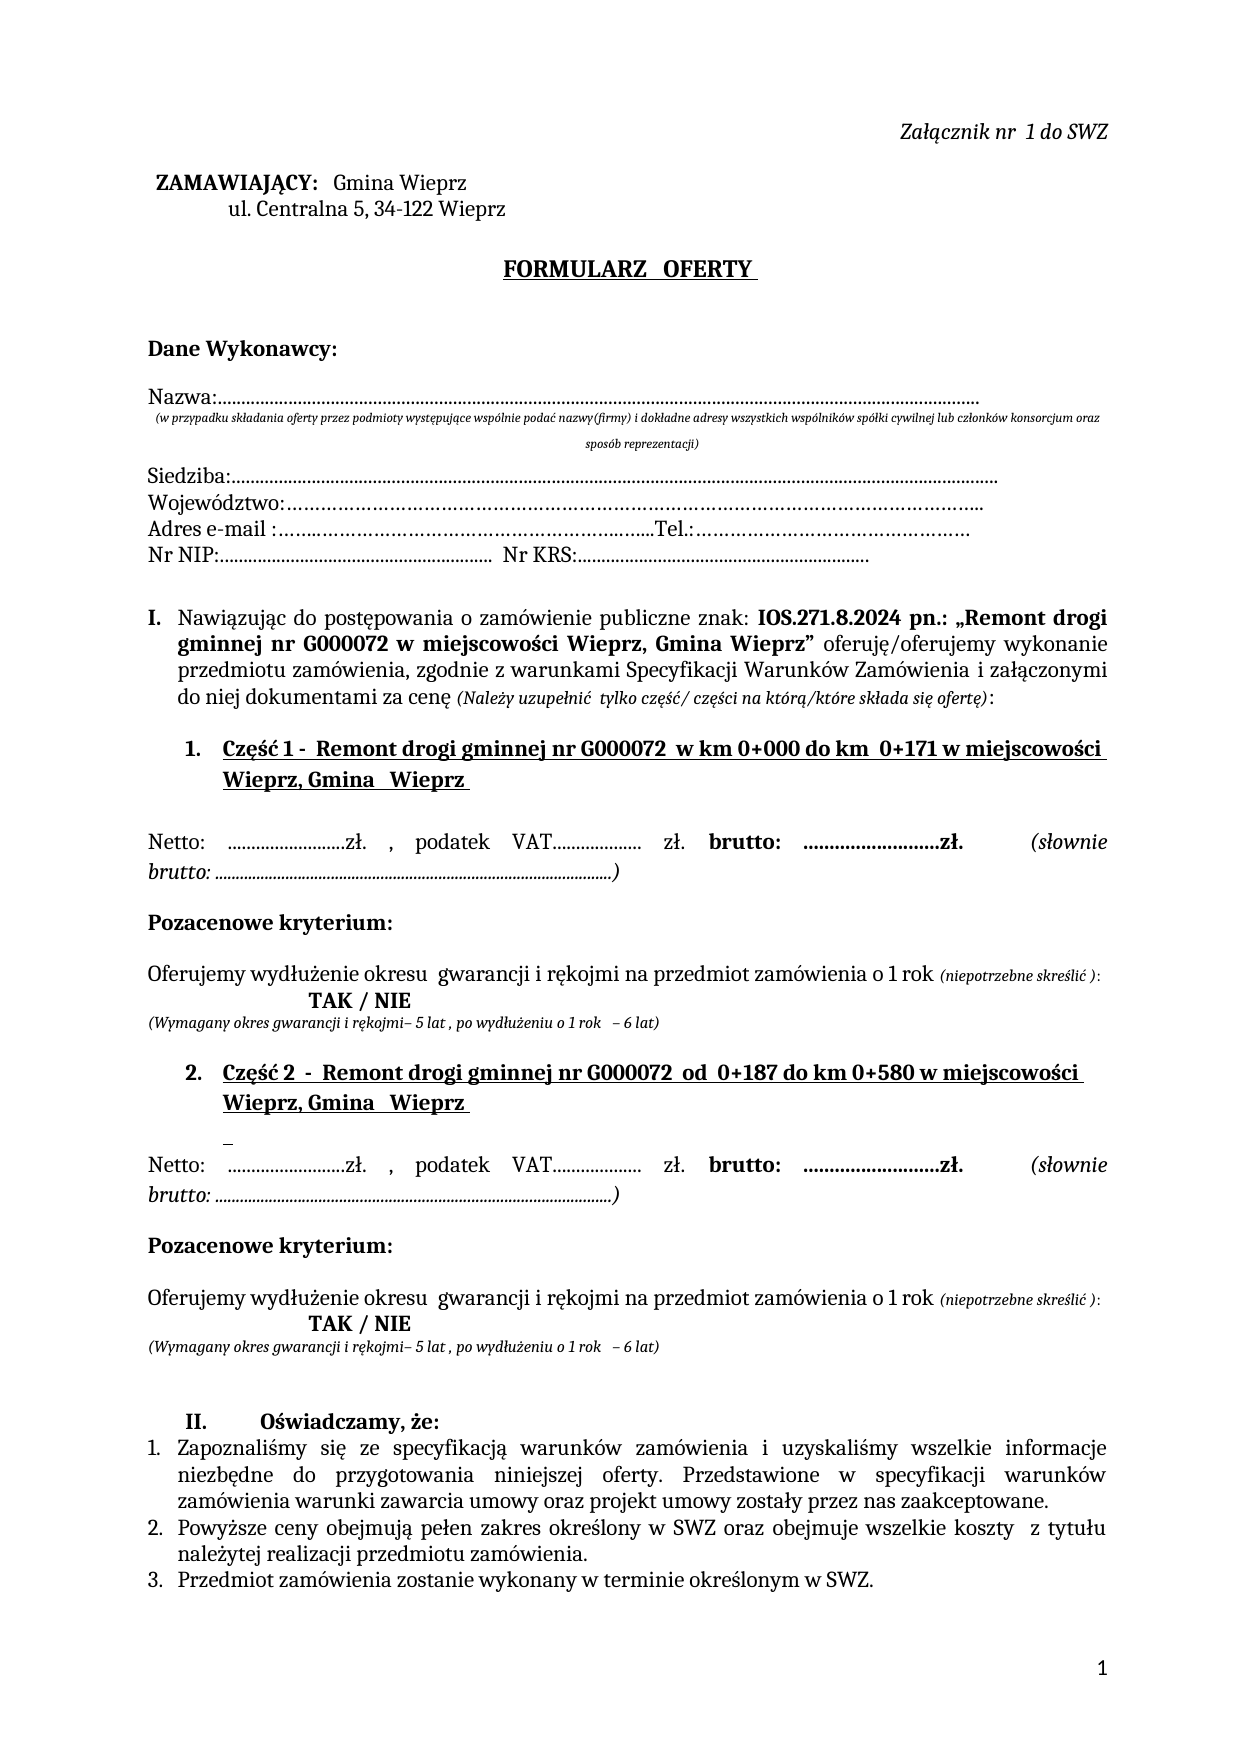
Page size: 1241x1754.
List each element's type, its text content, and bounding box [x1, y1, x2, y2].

text Załącznik nr 1 do SWZ [148, 119, 1107, 145]
list Część 2 - Remont drogi gminnej nr G000072 od 0+187 do km 0+580 w miejscowości Wieprz, Gmina Wieprz [185, 1059, 1107, 1116]
text Siedziba:................................................................................................................................................................... [148, 463, 1107, 489]
text (Wymagany okres gwarancji i rękojmi– 5 lat , po wydłużeniu o 1 rok – 6 lat) [148, 1014, 1107, 1033]
text Nazwa:.................................................................................................................................................................. [148, 384, 1107, 410]
text Oferujemy wydłużenie okresu gwarancji i rękojmi na przedmiot zamówienia o 1 rok (niepotrzebne skreślić ): [148, 1284, 1107, 1311]
text ul. Centralna 5, 34-122 Wieprz [148, 196, 1107, 223]
text TAK / NIE [148, 1311, 1107, 1337]
list Przedmiot zamówienia zostanie wykonany w terminie określonym w SWZ. [148, 1567, 1107, 1593]
text Oferujemy wydłużenie okresu gwarancji i rękojmi na przedmiot zamówienia o 1 rok (niepotrzebne skreślić ): [148, 961, 1107, 987]
text (Wymagany okres gwarancji i rękojmi– 5 lat , po wydłużeniu o 1 rok – 6 lat) [148, 1337, 1107, 1356]
text Pozacenowe kryterium: [148, 910, 1107, 936]
text Pozacenowe kryterium: [148, 1233, 1107, 1259]
text FORMULARZ OFERTY [148, 254, 1107, 283]
text (w przypadku składania oferty przez podmioty występujące wspólnie podać nazwy(firmy) i dokładne adresy wszystkich wspólników spółki cywilnej lub członków konsorcjum oraz sposób reprezentacji) [148, 410, 1107, 463]
list Zapoznaliśmy się ze specyfikacją warunków zamówienia i uzyskaliśmy wszelkie informacje niezbędne do przygotowania niniejszej oferty. Przedstawione w specyfikacji warunków zamówienia warunki zawarcia umowy oraz projekt umowy zostały przez nas zaakceptowane. [148, 1435, 1107, 1514]
text Adres e-mail :……..……………………………………………..…...Tel.:………………………………………… [148, 516, 1107, 542]
list Oświadczamy, że: [185, 1409, 1107, 1435]
list Powyższe ceny obejmują pełen zakres określony w SWZ oraz obejmuje wszelkie koszty z tytułu należytej realizacji przedmiotu zamówienia. [148, 1514, 1107, 1567]
text TAK / NIE [148, 987, 1107, 1014]
list Nawiązując do postępowania o zamówienie publiczne znak: IOS.271.8.2024 pn.: „Remont drogi gminnej nr G000072 w miejscowości Wieprz, Gmina Wieprz” oferuję/oferujemy wykonanie przedmiotu zamówienia, zgodnie z warunkami Specyfikacji Warunków Zamówienia i załączonymi do niej dokumentami za cenę (Należy uzupełnić tylko część/ części na którą/które składa się ofertę): [148, 604, 1107, 710]
text ZAMAWIAJĄCY: Gmina Wieprz [148, 170, 1107, 196]
text Województwo:………………………………………………………………………………………………………….. [148, 489, 1107, 516]
text Dane Wykonawcy: [148, 328, 1107, 363]
list Część 1 - Remont drogi gminnej nr G000072 w km 0+000 do km 0+171 w miejscowości Wieprz, Gmina Wieprz [185, 736, 1107, 793]
text Netto: .........................zł. , podatek VAT................... zł. brutto: ..........................zł. (słownie brutto: ................................................................................................) [148, 1152, 1107, 1208]
text Netto: .........................zł. , podatek VAT................... zł. brutto: ..........................zł. (słownie brutto: ................................................................................................) [148, 829, 1107, 885]
text Nr NIP:.......................................................... Nr KRS:.............................................................. [148, 542, 1107, 568]
